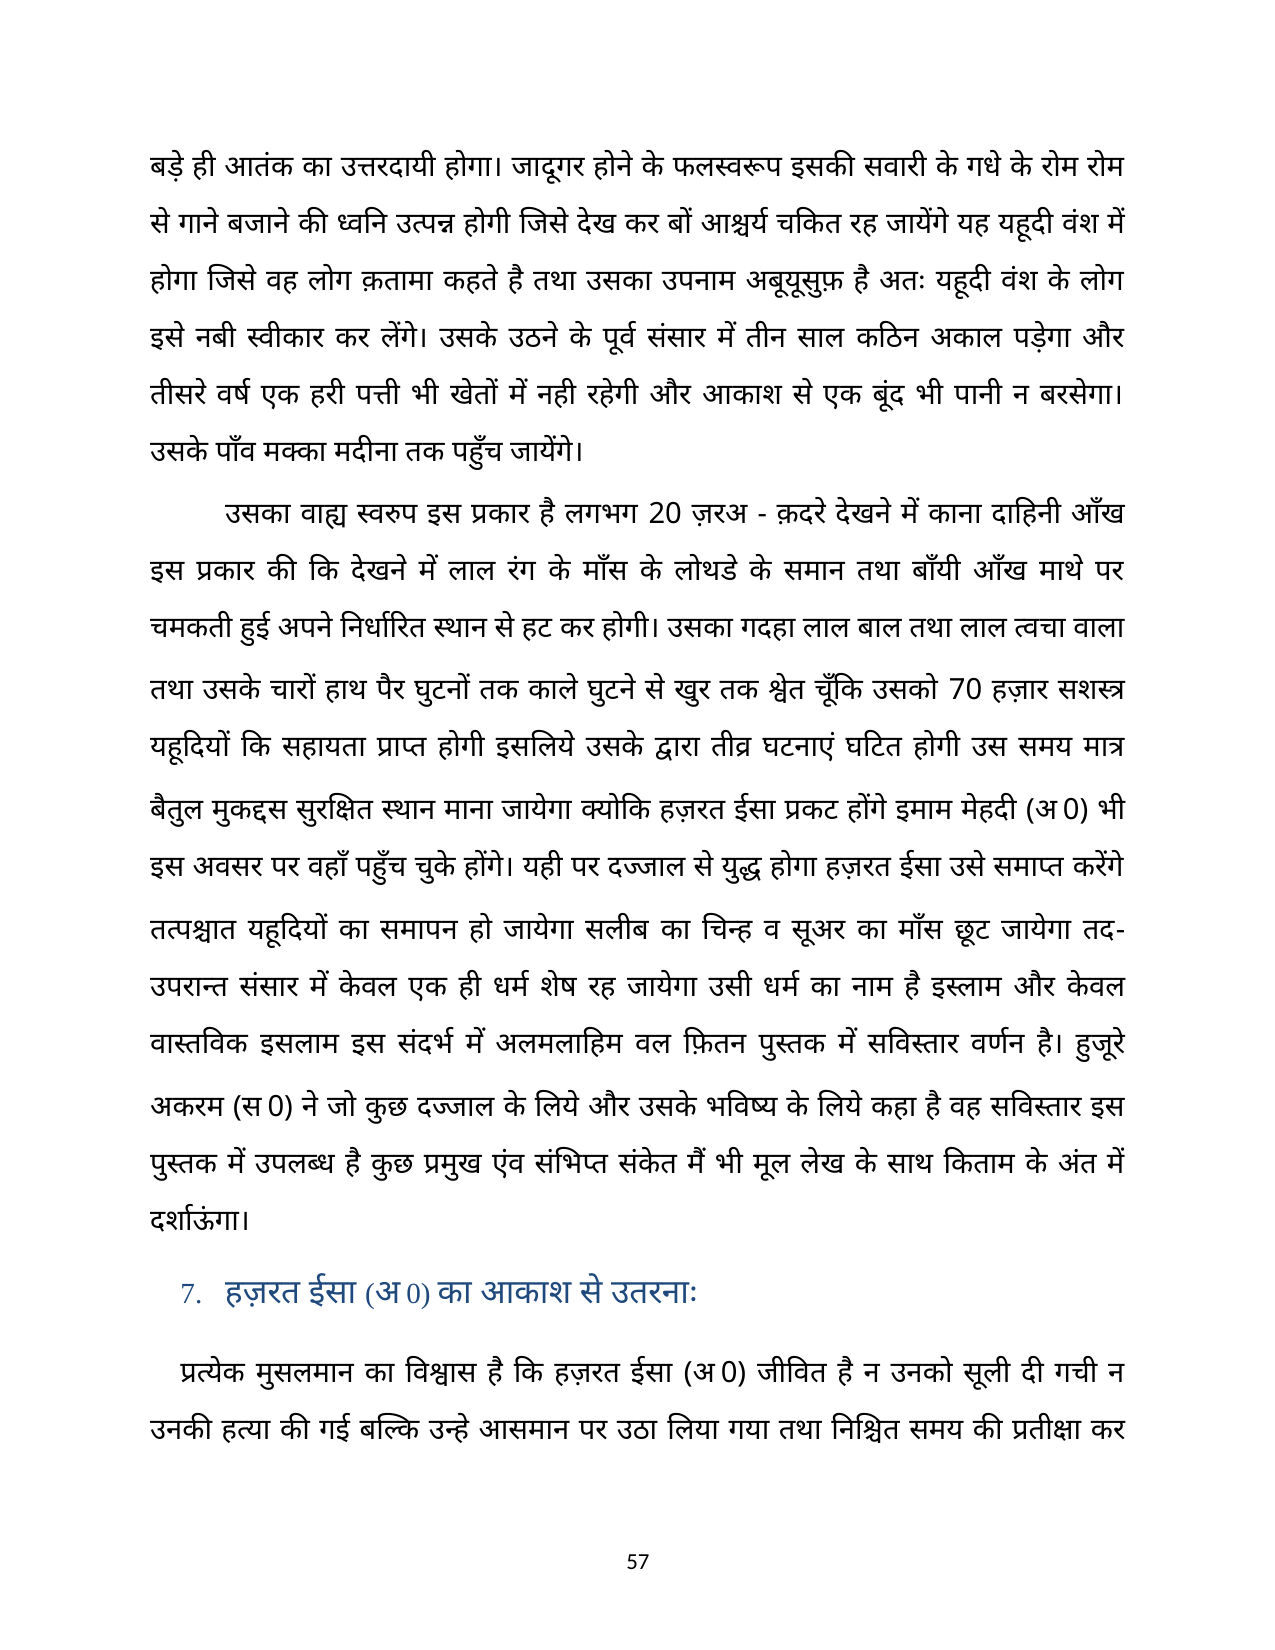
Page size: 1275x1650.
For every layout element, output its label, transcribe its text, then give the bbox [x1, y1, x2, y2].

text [150, 1351, 1125, 1451]
subtitle 7. हज़रत ईसा (अ0) का आकाश से उतरनाः [150, 1273, 1125, 1317]
text उसका वाह्य स्वरुप इस प्रकार है लगभग 20 ज़रअ - क़दरे देखने में काना दाहिनी आँख इस प्रकार की कि देखने में लाल रंग के माँस के लोथडे के समान तथा बाँयी आँख माथे पर चमकती हुई अपने निर्धारित स्थान से हट कर होगी। उसका गदहा लाल बाल तथा लाल त्वचा वाला तथा उसके चारों हाथ पैर घुटनों तक काले घुटने से खुर तक श्वेत चूँकि उसको 70 हज़ार सशस्त्र यहूदियों कि सहायता प्राप्त होगी इसलिये उसके द्वारा तीव्र घटनाएं घटित होगी उस समय मात्र बैतुल मुकद्दस सुरक्षित स्थान माना जायेगा क्योकि हज़रत ईसा प्रकट होंगे इमाम मेहदी (अ0) भी इस अवसर पर वहाँ पहुँच चुके होंगे। यही पर दज्जाल से युद्ध होगा हज़रत ईसा उसे समाप्त करेंगे तत्पश्चात यहूदियों का समापन हो जायेगा सलीब का चिन्ह व सूअर का माँस छूट जायेगा तद-उपरान्त संसार में केवल एक ही धर्म शेष रह जायेगा उसी धर्म का नाम है इस्लाम और केवल वास्तविक इसलाम इस संदर्भ में अलमलाहिम वल फ़ितन पुस्तक में सविस्तार वर्णन है। हुजूरे अकरम (स0) ने जो कुछ दज्जाल के लिये और उसके भविष्य के लिये कहा है वह सविस्तार इस पुस्तक में उपलब्ध है कुछ प्रमुख एंव संभिप्त संकेत मैं भी मूल लेख के साथ किताम के अंत में दर्शाऊंगा। [150, 492, 1125, 1242]
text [150, 150, 1125, 473]
